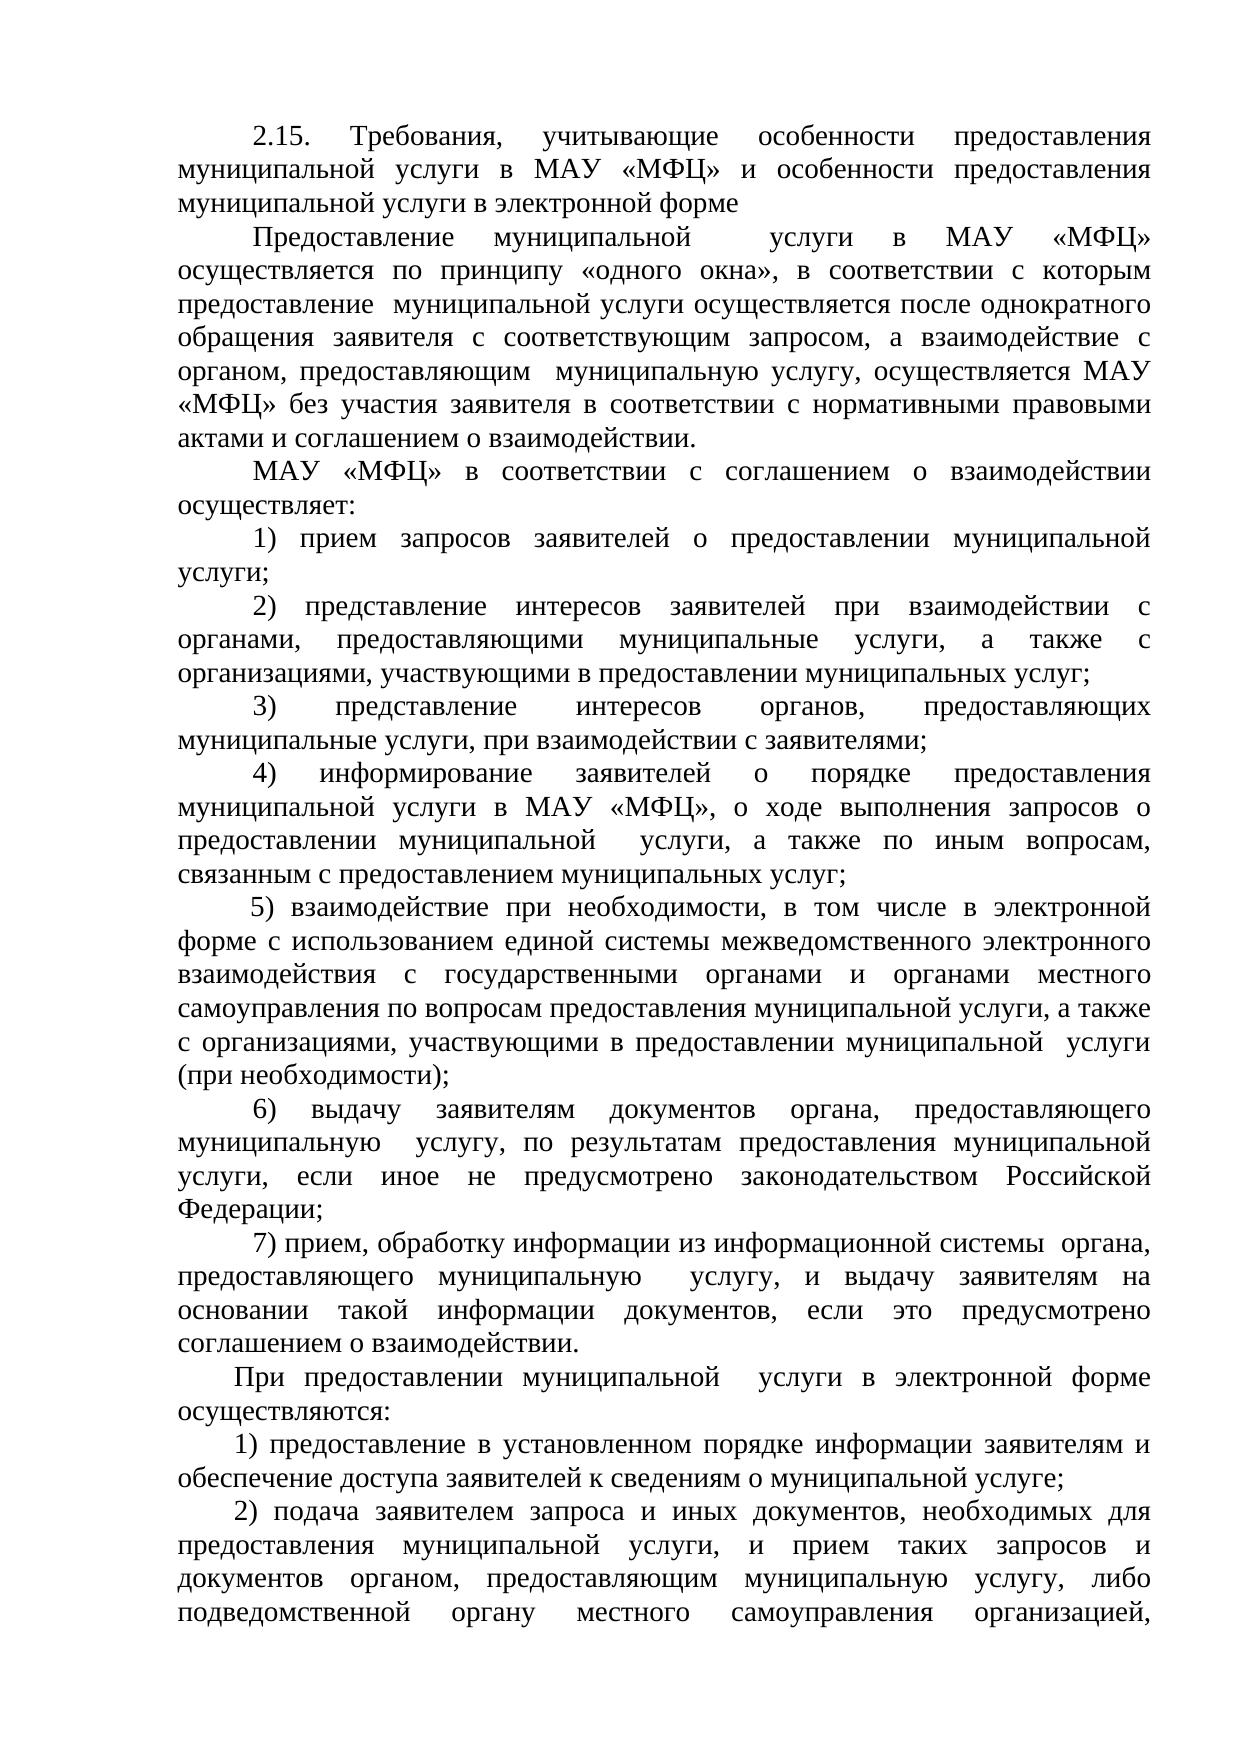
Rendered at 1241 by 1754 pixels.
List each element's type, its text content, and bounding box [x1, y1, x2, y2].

text 2.15. Требования, учитывающие особенности предоставления муниципальной услуги в МАУ «МФЦ» и особенности предоставления муниципальной услуги в электронной форме [177, 118, 1152, 219]
text 4) информирование заявителей о порядке предоставления муниципальной услуги в МАУ «МФЦ», о ходе выполнения запросов о предоставлении муниципальной услуги, а также по иным вопросам, связанным с предоставлением муниципальных услуг; [177, 755, 1152, 889]
text МАУ «МФЦ» в соответствии с соглашением о взаимодействии осуществляет: [177, 453, 1152, 521]
text 6) выдачу заявителям документов органа, предоставляющего муниципальную услугу, по результатам предоставления муниципальной услуги, если иное не предусмотрено законодательством Российской Федерации; [177, 1091, 1152, 1225]
text 1) прием запросов заявителей о предоставлении муниципальной услуги; [177, 521, 1152, 588]
text 2) представление интересов заявителей при взаимодействии с органами, предоставляющими муниципальные услуги, а также с организациями, участвующими в предоставлении муниципальных услуг; [177, 588, 1152, 688]
text Предоставление муниципальной услуги в МАУ «МФЦ» осуществляется по принципу «одного окна», в соответствии с которым предоставление муниципальной услуги осуществляется после однократного обращения заявителя с соответствующим запросом, а взаимодействие с органом, предоставляющим муниципальную услугу, осуществляется МАУ «МФЦ» без участия заявителя в соответствии с нормативными правовыми актами и соглашением о взаимодействии. [177, 219, 1152, 453]
text 3) представление интересов органов, предоставляющих муниципальные услуги, при взаимодействии с заявителями; [177, 688, 1152, 755]
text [177, 1493, 1152, 1627]
text 1) предоставление в установленном порядке информации заявителям и обеспечение доступа заявителей к сведениям о муниципальной услуге; [177, 1426, 1152, 1493]
text 7) прием, обработку информации из информационной системы органа, предоставляющего муниципальную услугу, и выдачу заявителям на основании такой информации документов, если это предусмотрено соглашением о взаимодействии. [177, 1225, 1152, 1359]
text При предоставлении муниципальной услуги в электронной форме осуществляются: [177, 1359, 1152, 1426]
text 5) взаимодействие при необходимости, в том числе в электронной форме с использованием единой системы межведомственного электронного взаимодействия с государственными органами и органами местного самоуправления по вопросам предоставления муниципальной услуги, а также с организациями, участвующими в предоставлении муниципальной услуги (при необходимости); [177, 889, 1152, 1091]
